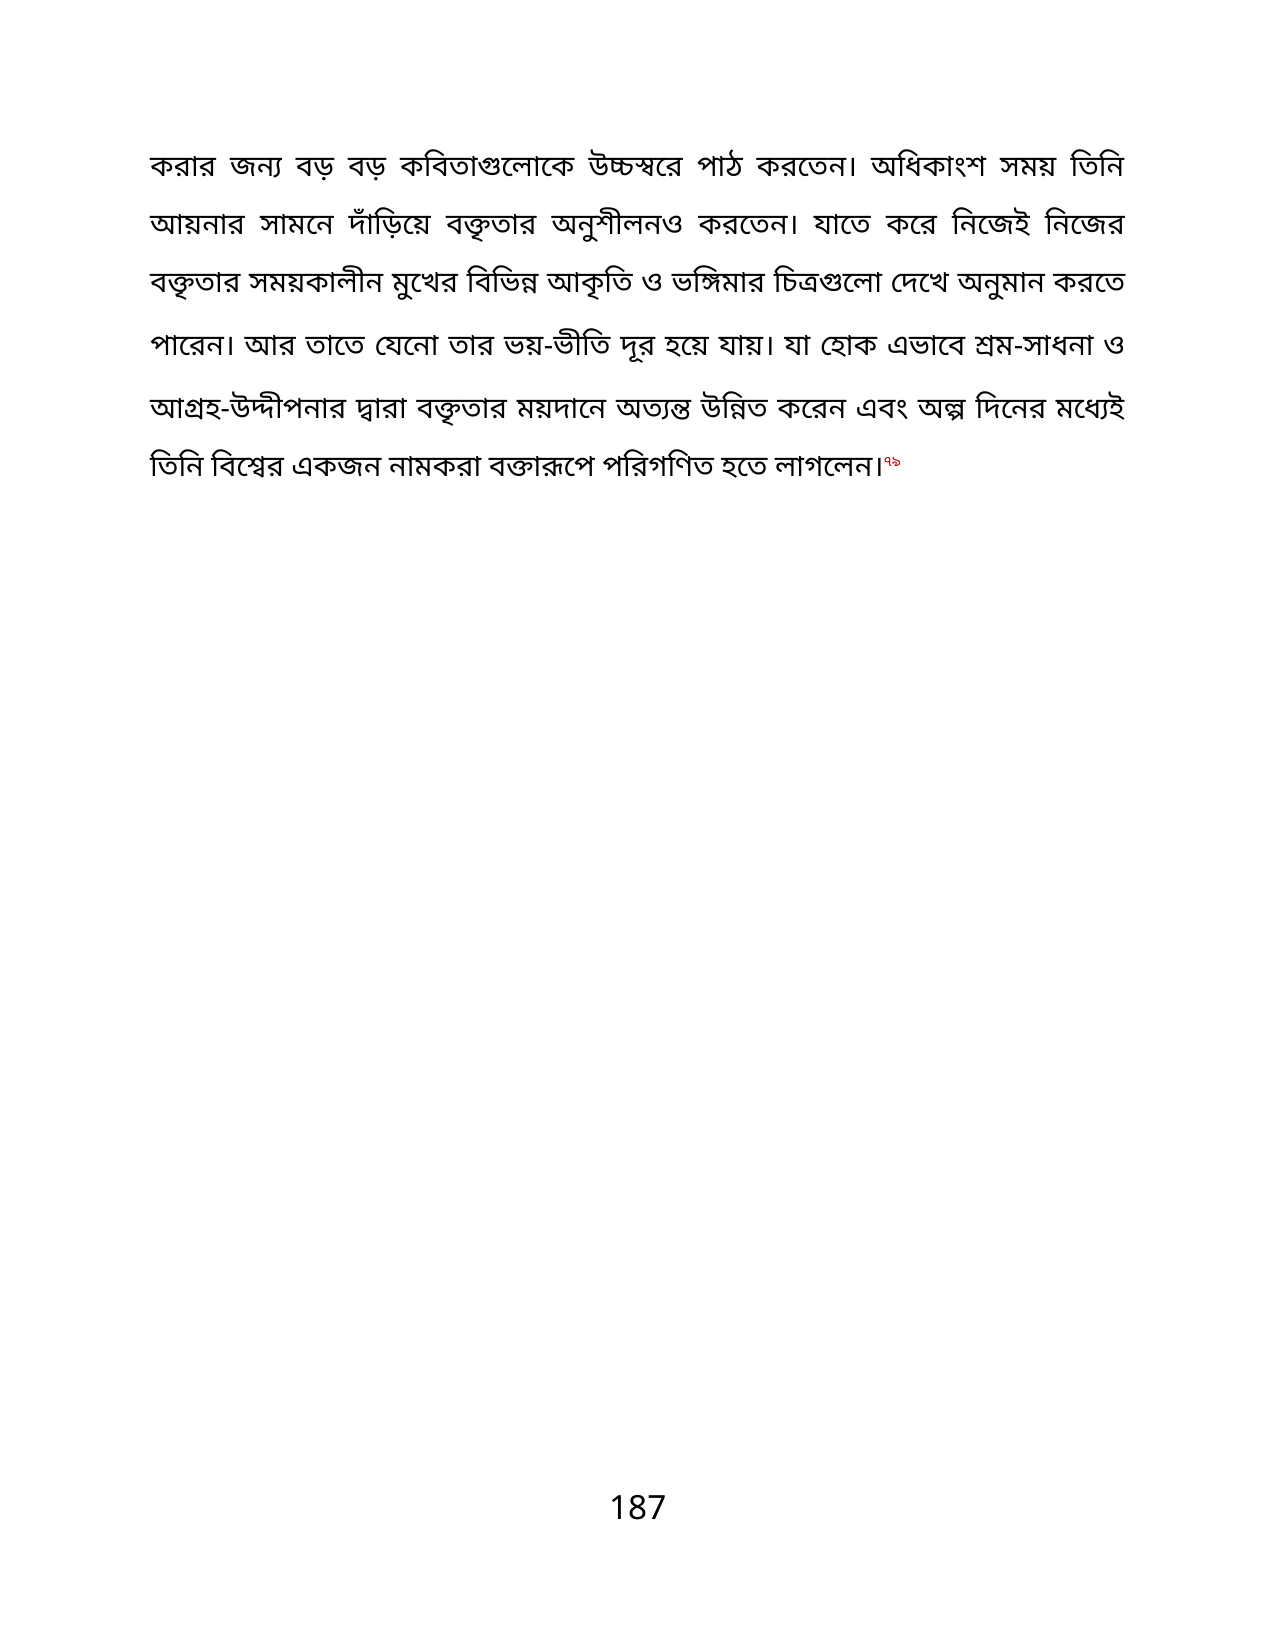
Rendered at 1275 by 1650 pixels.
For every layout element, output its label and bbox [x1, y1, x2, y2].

text [150, 150, 1125, 488]
